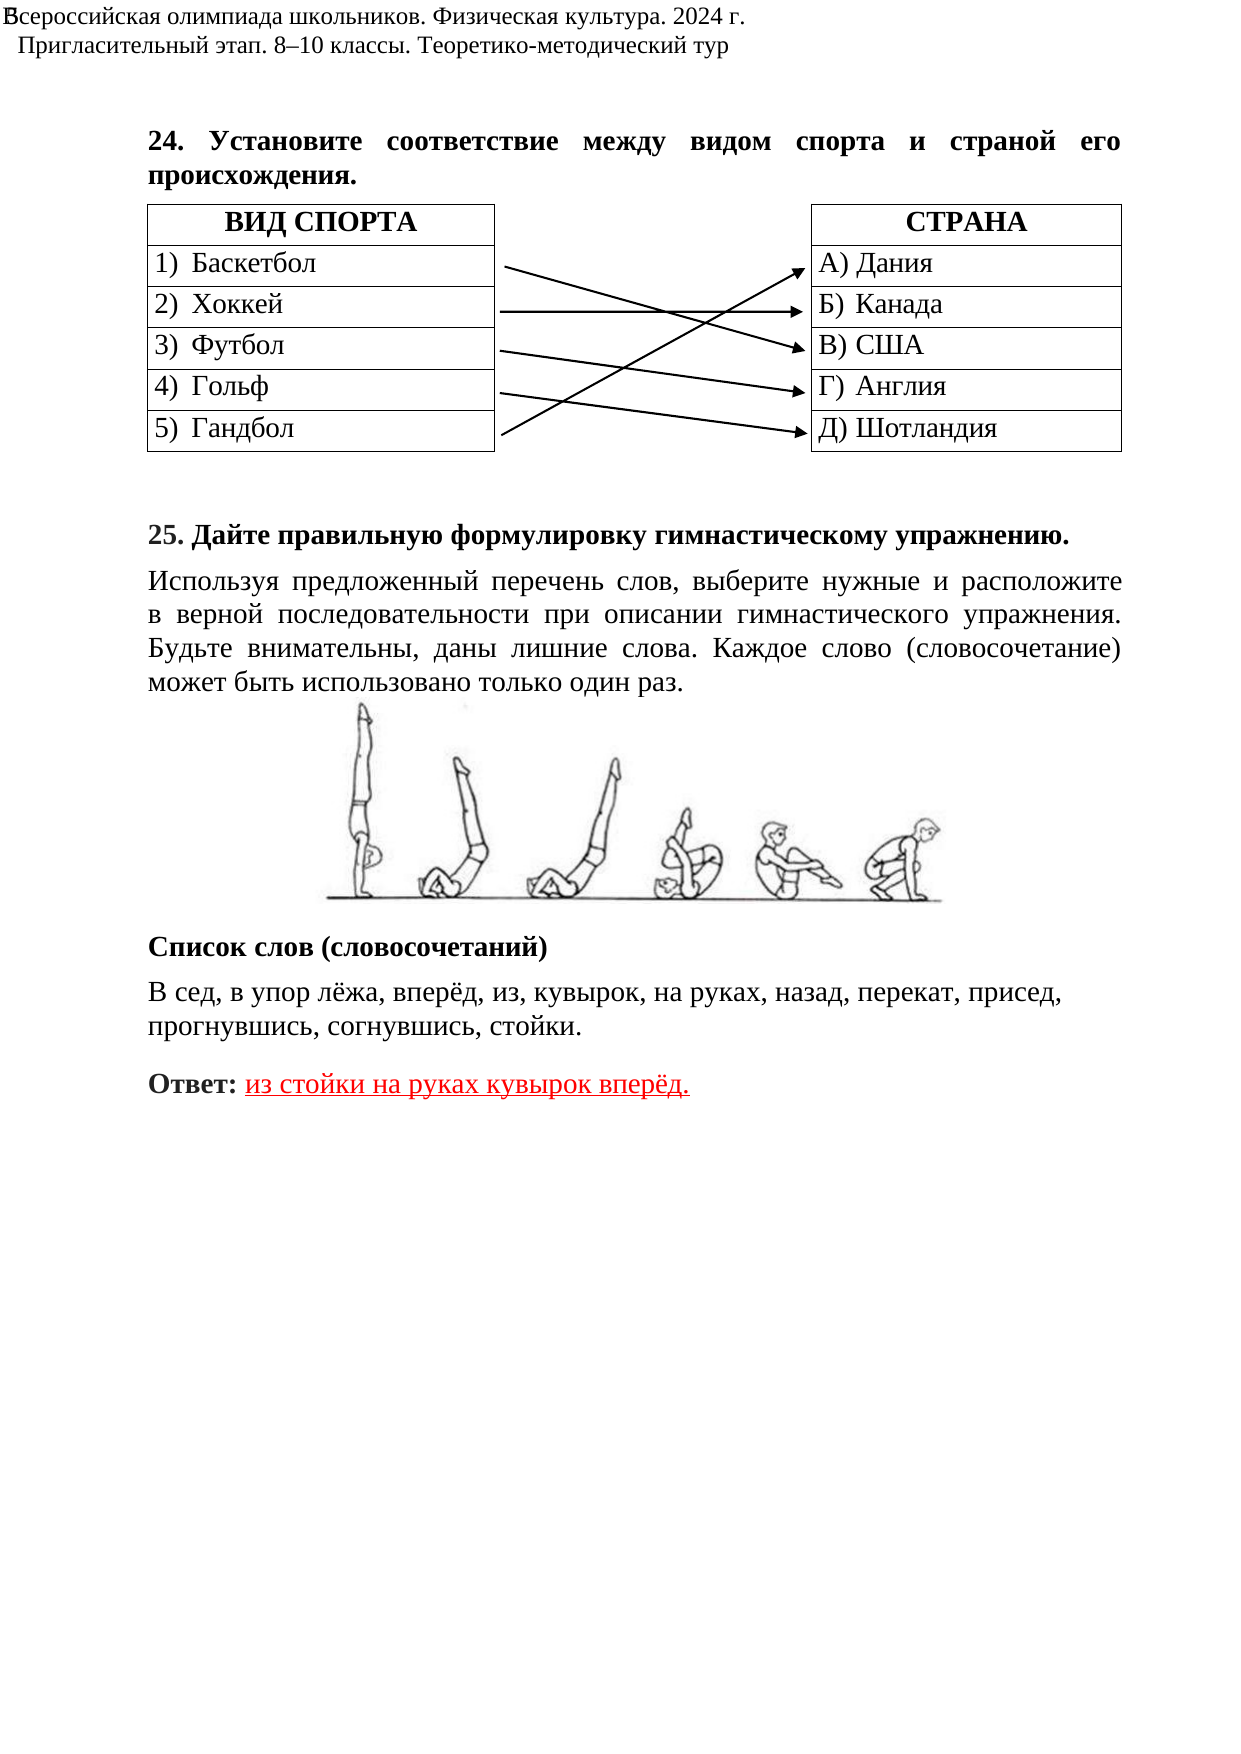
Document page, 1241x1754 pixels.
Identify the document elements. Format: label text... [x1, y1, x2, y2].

subtitle Список слов (словосочетаний) [148, 929, 1137, 962]
text Ответ: из стойки на руках кувырок вперёд. [148, 1066, 1137, 1099]
picture [315, 697, 947, 904]
text В сед, в упор лёжа, вперёд, из, кувырок, на руках, назад, перекат, присед, прогнувшись, согнувшись, стойки. [148, 974, 1062, 1041]
list Установите соответствие между видом спорта и страной его происхождения. [148, 123, 1122, 191]
list Дайте правильную формулировку гимнастическому упражнению. [148, 517, 1137, 551]
text Используя предложенный перечень слов, выберите нужные и расположите в верной последовательности при описании гимнастического упражнения. Будьте внимательны, даны лишние слова. Каждое слово (словосочетание) может быть использовано только один раз. [148, 563, 1122, 697]
